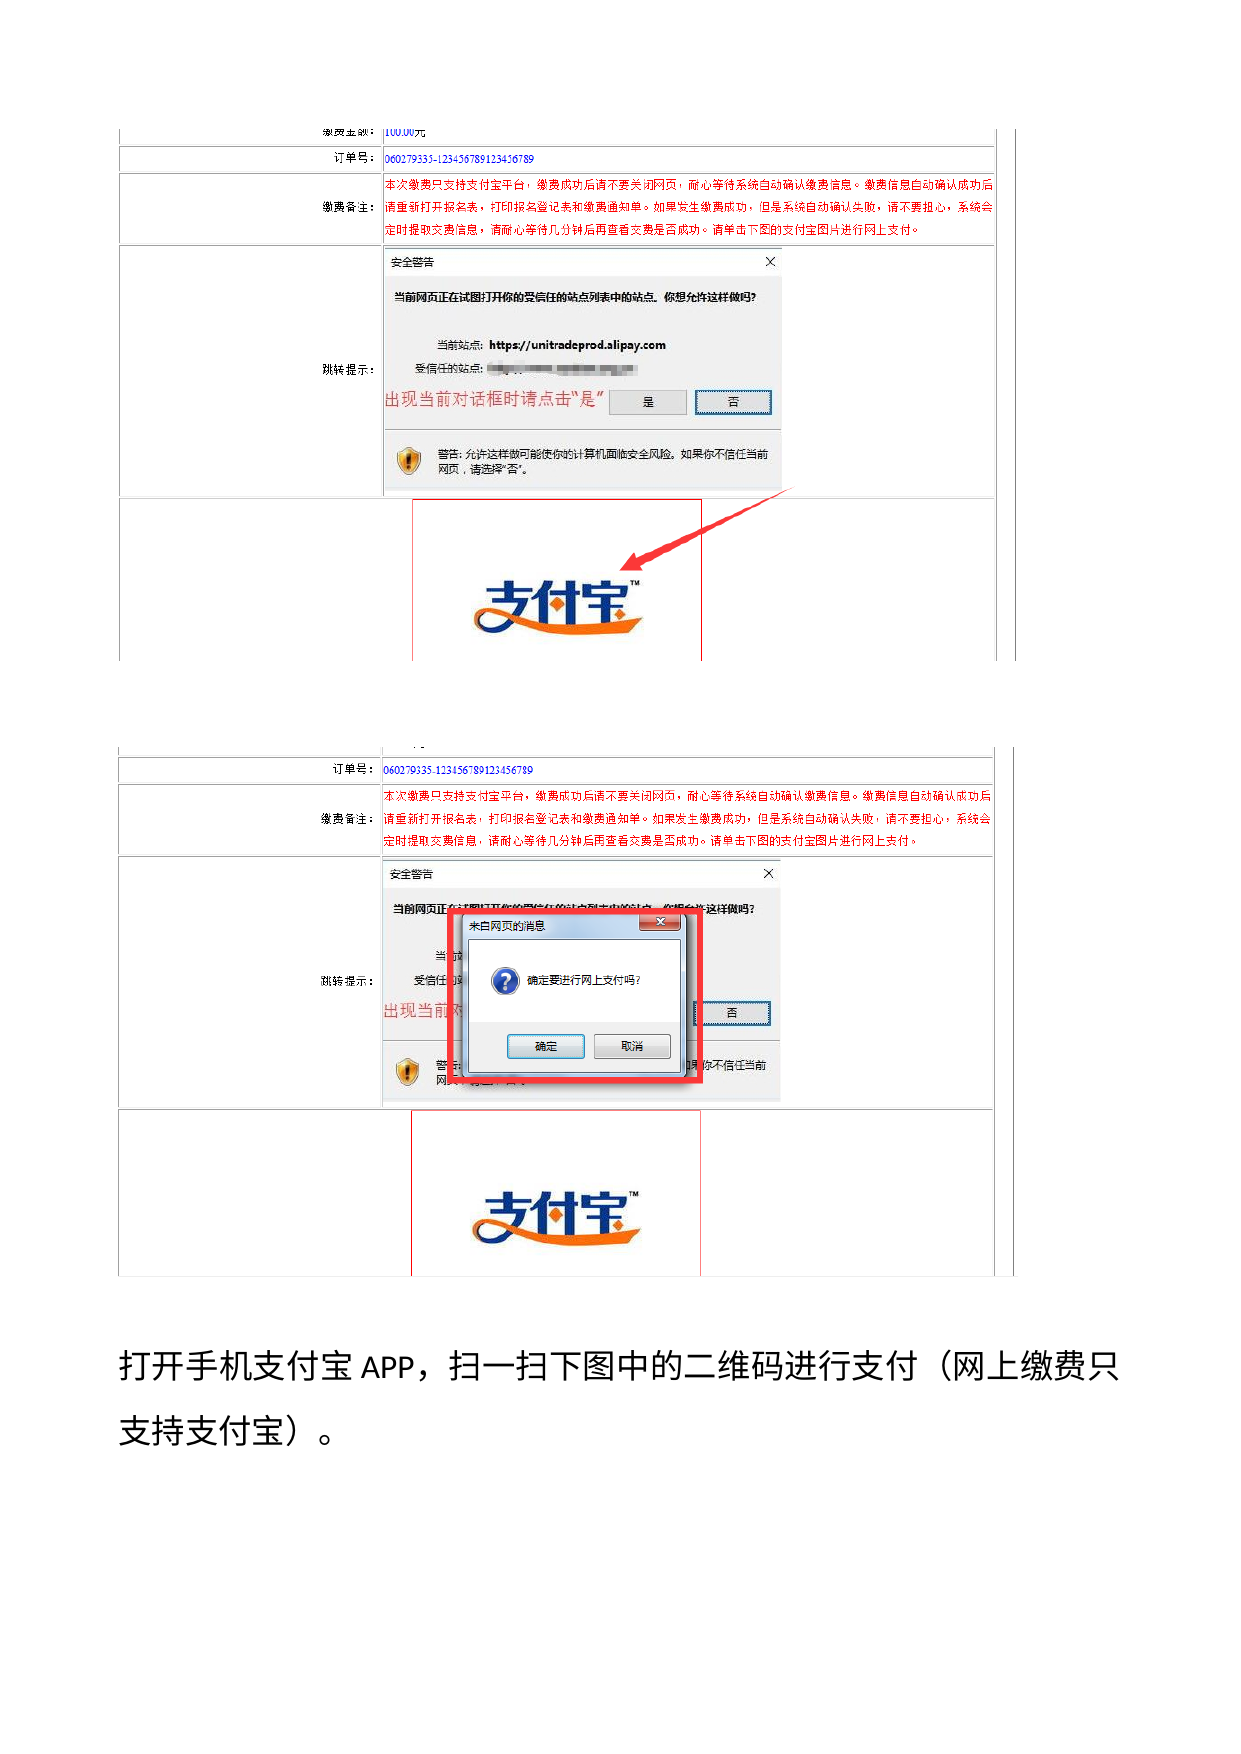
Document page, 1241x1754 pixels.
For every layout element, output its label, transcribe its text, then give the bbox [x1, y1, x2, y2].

text 打开手机支付宝APP，扫一扫下图中的二维码进行支付（网上缴费只支持支付宝）。 [118, 1332, 1122, 1462]
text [118, 129, 1122, 682]
picture [118, 129, 1019, 661]
picture [118, 747, 1019, 1279]
